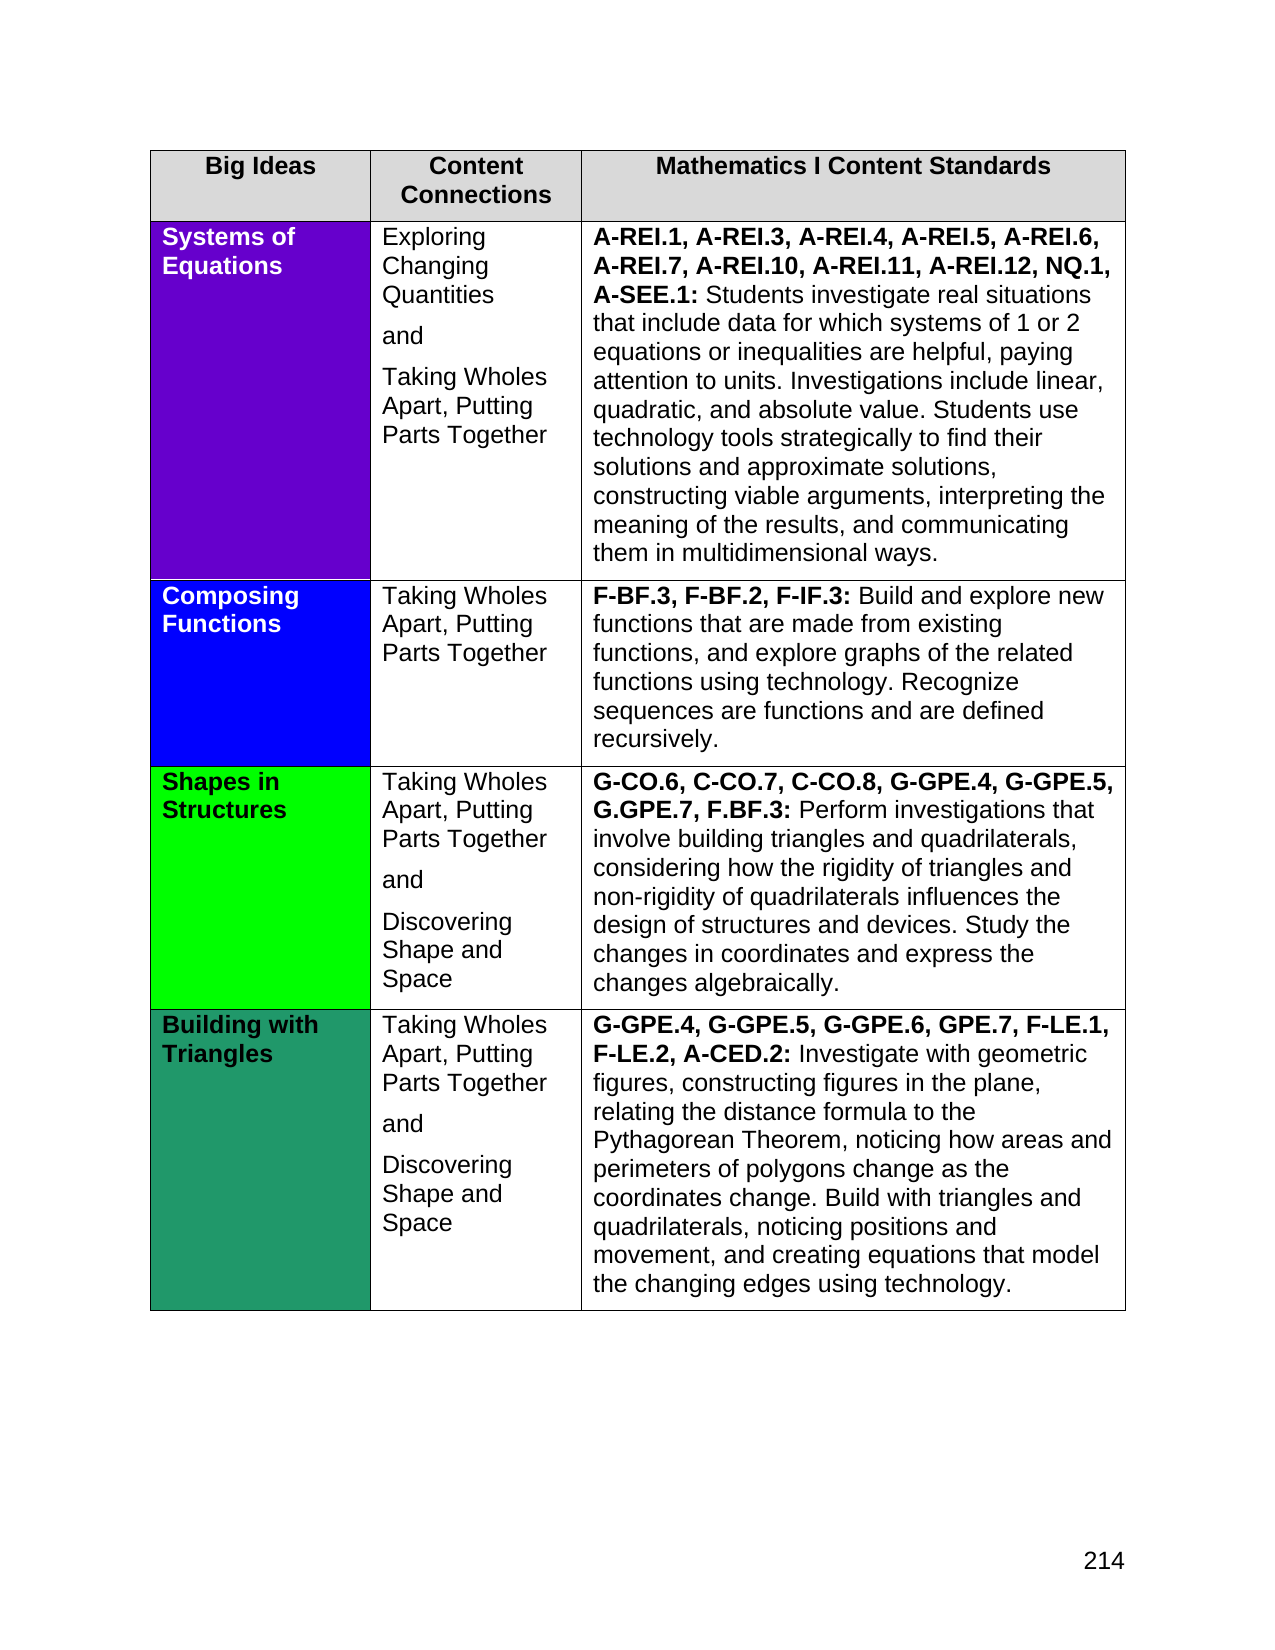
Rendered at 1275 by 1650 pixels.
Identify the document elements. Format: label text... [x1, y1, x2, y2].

table_cell Taking Wholes Apart, Putting Parts Together and Discovering Shape and Space [371, 767, 581, 1009]
table_cell Taking Wholes Apart, Putting Parts Together [371, 581, 581, 766]
table_cell Building with Triangles [151, 1010, 370, 1310]
table_cell Systems of Equations [151, 222, 370, 579]
table_cell Composing Functions [151, 581, 370, 766]
table_cell A-REI.1, A-REI.3, A-REI.4, A-REI.5, A-REI.6, A-REI.7, A-REI.10, A-REI.11, A-REI.12, NQ.1, A-SEE.1: Students investigate real situations that include data for which systems of 1 or 2 equations or inequalities are helpful, paying attention to units. Investigations include linear, quadratic, and absolute value. Students use technology tools strategically to find their solutions and approximate solutions, constructing viable arguments, interpreting the meaning of the results, and communicating them in multidimensional ways. [582, 222, 1125, 579]
table_cell G-GPE.4, G-GPE.5, G-GPE.6, GPE.7, F-LE.1, F-LE.2, A-CED.2: Investigate with geometric figures, constructing figures in the plane, relating the distance formula to the Pythagorean Theorem, noticing how areas and perimeters of polygons change as the coordinates change. Build with triangles and quadrilaterals, noticing positions and movement, and creating equations that model the changing edges using technology. [582, 1010, 1125, 1310]
table_header Big Ideas [151, 151, 370, 221]
table_cell Shapes in Structures [151, 767, 370, 1009]
table_cell G-CO.6, C-CO.7, C-CO.8, G-GPE.4, G-GPE.5, G.GPE.7, F.BF.3: Perform investigations that involve building triangles and quadrilaterals, considering how the rigidity of triangles and non-rigidity of quadrilaterals influences the design of structures and devices. Study the changes in coordinates and express the changes algebraically. [582, 767, 1125, 1009]
table_cell Taking Wholes Apart, Putting Parts Together and Discovering Shape and Space [371, 1010, 581, 1310]
table_cell Exploring Changing Quantities and Taking Wholes Apart, Putting Parts Together [371, 222, 581, 579]
table_header Content Connections [371, 151, 581, 221]
table_cell F-BF.3, F-BF.2, F-IF.3: Build and explore new functions that are made from existing functions, and explore graphs of the related functions using technology. Recognize sequences are functions and are defined recursively. [582, 581, 1125, 766]
table_header Mathematics I Content Standards [582, 151, 1125, 221]
